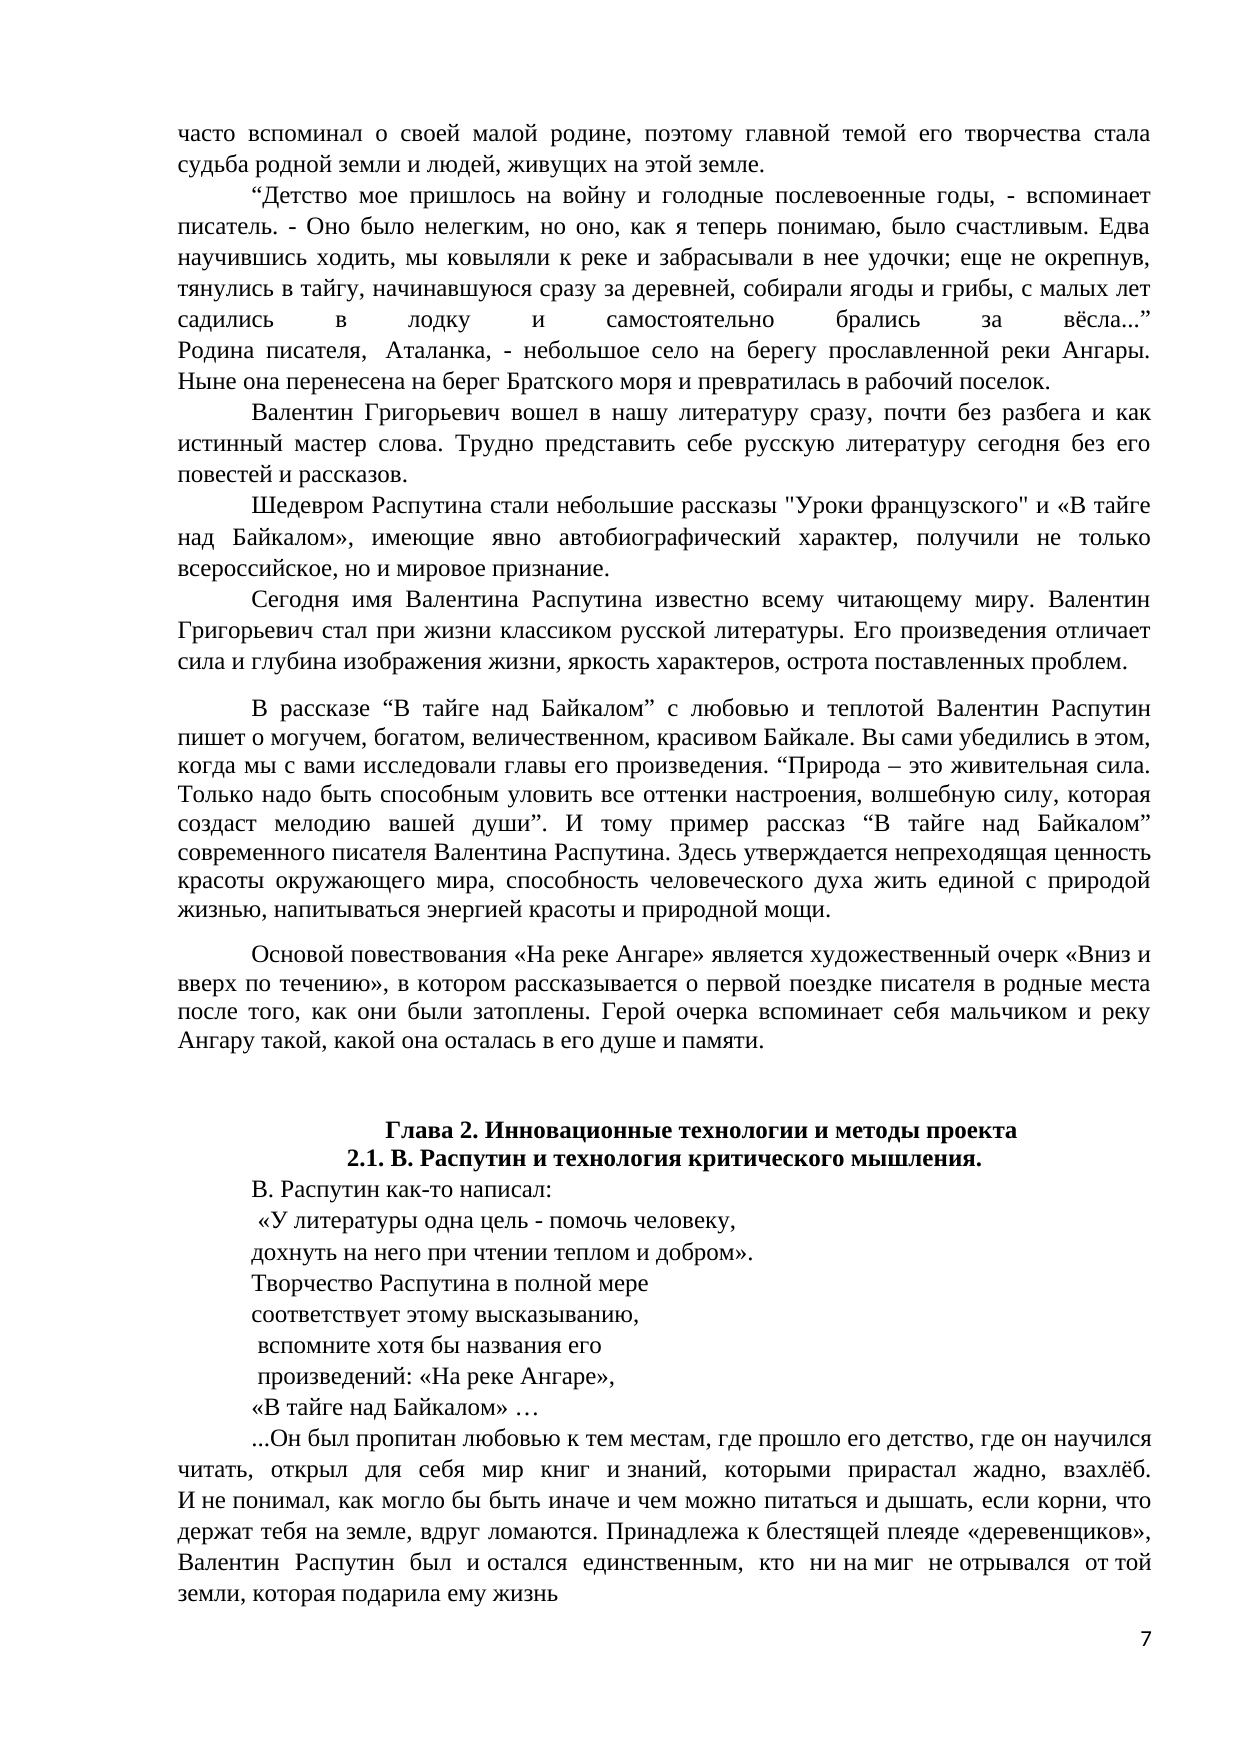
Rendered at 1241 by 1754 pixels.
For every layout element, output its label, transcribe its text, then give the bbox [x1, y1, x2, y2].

text «У литературы одна цель - помочь человеку, [177, 1206, 1152, 1234]
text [177, 118, 1152, 178]
text ...Он был пропитан любовью к тем местам, где прошло его детство, где он научился читать, открыл для себя мир книг и знаний, которыми прирастал жадно, взахлёб. И не понимал, как могло бы быть иначе и чем можно питаться и дышать, если корни, что держат тебя на земле, вдруг ломаются. Принадлежа к блестящей плеяде «деревенщиков», Валентин Распутин был и остался единственным, кто ни на миг не отрывался от той земли, которая подарила ему жизнь [177, 1423, 1152, 1607]
text вспомните хотя бы названия его [177, 1330, 1152, 1358]
text произведений: «На реке Ангаре», [177, 1361, 1152, 1389]
text соответствует этому высказыванию, [177, 1299, 1152, 1327]
text В рассказе “В тайге над Байкалом” с любовью и теплотой Валентин Распутин пишет о могучем, богатом, величественном, красивом Байкале. Вы сами убедились в этом, когда мы с вами исследовали главы его произведения. “Природа – это живительная сила. Только надо быть способным уловить все оттенки настроения, волшебную силу, которая создаст мелодию вашей души”. И тому пример рассказ “В тайге над Байкалом” современного писателя Валентина Распутина. Здесь утверждается непреходящая ценность красоты окружающего мира, способность человеческого духа жить единой с природой жизнью, напитываться энергией красоты и природной мощи. [177, 693, 1152, 923]
text В. Распутин как-то написал: [177, 1174, 1152, 1203]
text Сегодня имя Валентина Распутина известно всему читающему миру. Валентин Григорьевич стал при жизни классиком русской литературы. Его произведения отличает сила и глубина изображения жизни, яркость характеров, острота поставленных проблем. [177, 584, 1152, 674]
text Творчество Распутина в полной мере [177, 1268, 1152, 1296]
text Валентин Григорьевич вошел в нашу литературу сразу, почти без разбега и как истинный мастер слова. Трудно представить себе русскую литературу сегодня без его повестей и рассказов. [177, 397, 1152, 488]
text “Детство мое пришлось на войну и голодные послевоенные годы, - вспоминает писатель. - Оно было нелегким, но оно, как я теперь понимаю, было счастливым. Едва научившись ходить, мы ковыляли к реке и забрасывали в нее удочки; еще не окрепнув, тянулись в тайгу, начинавшуюся сразу за деревней, собирали ягоды и грибы, с малых лет садились в лодку и самостоятельно брались за вёсла...” Родина писателя, Аталанка, - небольшое село на берегу прославленной реки Ангары. Ныне она перенесена на берег Братского моря и превратилась в рабочий поселок. [177, 180, 1152, 395]
text 2.1. В. Распутин и технология критического мышления. [177, 1143, 1152, 1172]
text Основой повествования «На реке Ангаре» является художественный очерк «Вниз и вверх по течению», в котором рассказывается о первой поездке писателя в родные места после того, как они были затоплены. Герой очерка вспоминает себя мальчиком и реку Ангару такой, какой она осталась в его душе и памяти. [177, 939, 1152, 1054]
text Шедевром Распутина стали небольшие рассказы "Уроки французского" и «В тайге над Байкалом», имеющие явно автобиографический характер, получили не только всероссийское, но и мировое признание. [177, 491, 1152, 581]
text Глава 2. Инновационные технологии и методы проекта [177, 1115, 1152, 1143]
text «В тайге над Байкалом» … [177, 1392, 1152, 1421]
text дохнуть на него при чтении теплом и добром». [177, 1237, 1152, 1265]
